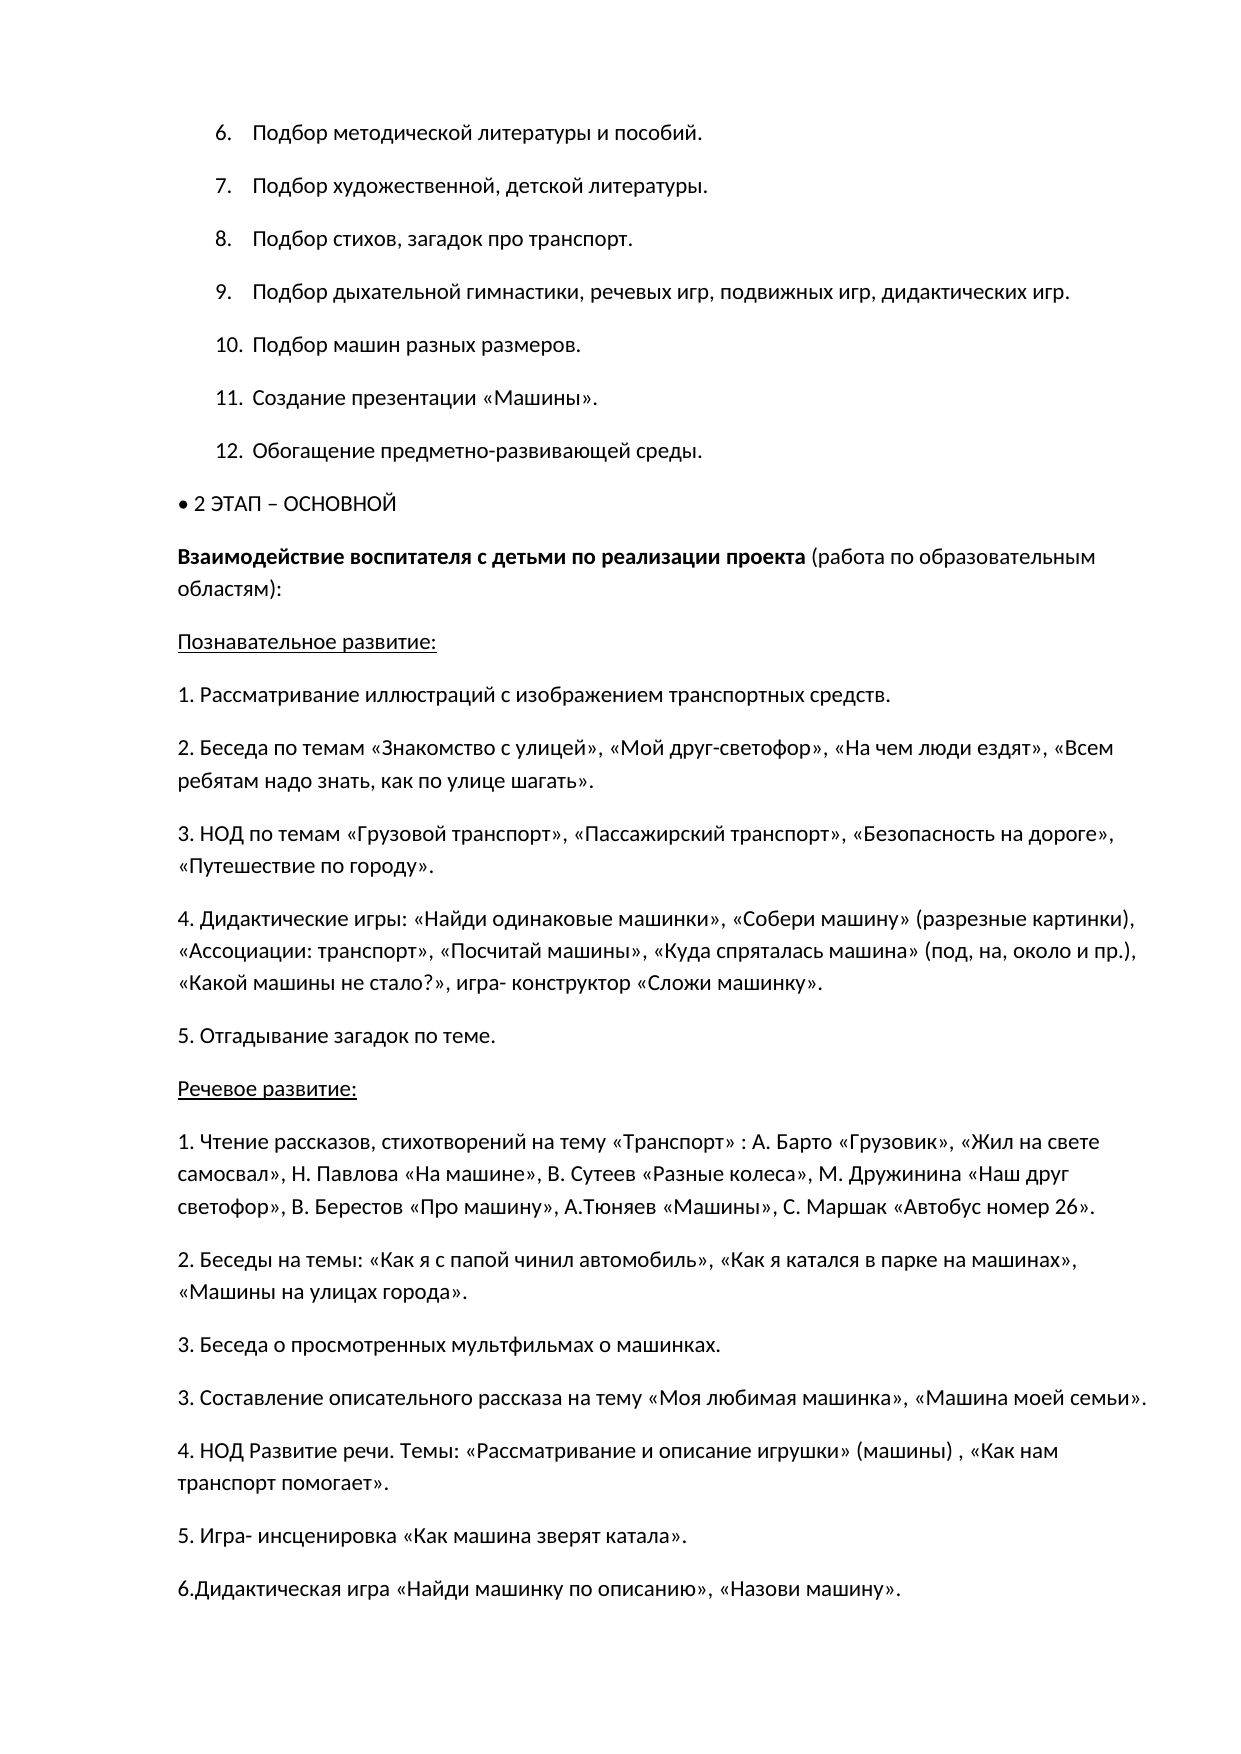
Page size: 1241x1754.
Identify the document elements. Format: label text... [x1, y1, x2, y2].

text Речевое развитие: [177, 1074, 1152, 1102]
text Взаимодействие воспитателя с детьми по реализации проекта (работа по образовательным областям): [177, 542, 1152, 602]
list Подбор стихов, загадок про транспорт. [215, 224, 1152, 252]
list Создание презентации «Машины». [215, 383, 1152, 411]
text 3. Беседа о просмотренных мультфильмах о машинках. [177, 1330, 1152, 1358]
text 6.Дидактическая игра «Найди машинку по описанию», «Назови машину». [177, 1574, 1152, 1602]
text 1. Рассматривание иллюстраций с изображением транспортных средств. [177, 681, 1152, 708]
text 1. Чтение рассказов, стихотворений на тему «Транспорт» : А. Барто «Грузовик», «Жил на свете самосвал», Н. Павлова «На машине», В. Сутеев «Разные колеса», М. Дружинина «Наш друг светофор», В. Берестов «Про машину», А.Тюняев «Машины», С. Маршак «Автобус номер 26». [177, 1127, 1152, 1220]
list Подбор машин разных размеров. [215, 330, 1152, 358]
list Обогащение предметно-развивающей среды. [215, 436, 1152, 464]
text 5. Игра- инсценировка «Как машина зверят катала». [177, 1521, 1152, 1549]
text 3. Составление описательного рассказа на тему «Моя любимая машинка», «Машина моей семьи». [177, 1383, 1152, 1411]
text Познавательное развитие: [177, 627, 1152, 656]
text 2. Беседы на темы: «Как я с папой чинил автомобиль», «Как я катался в парке на машинах», «Машины на улицах города». [177, 1245, 1152, 1305]
text 5. Отгадывание загадок по теме. [177, 1021, 1152, 1049]
text • 2 ЭТАП – ОСНОВНОЙ [177, 489, 1152, 517]
list Подбор дыхательной гимнастики, речевых игр, подвижных игр, дидактических игр. [215, 277, 1152, 305]
list Подбор художественной, детской литературы. [215, 171, 1152, 199]
list Подбор методической литературы и пособий. [215, 118, 1152, 146]
text 2. Беседа по темам «Знакомство с улицей», «Мой друг-светофор», «На чем люди ездят», «Всем ребятам надо знать, как по улице шагать». [177, 733, 1152, 794]
text 4. Дидактические игры: «Найди одинаковые машинки», «Собери машину» (разрезные картинки), «Ассоциации: транспорт», «Посчитай машины», «Куда спряталась машина» (под, на, около и пр.), «Какой машины не стало?», игра- конструктор «Сложи машинку». [177, 904, 1152, 996]
text 4. НОД Развитие речи. Темы: «Рассматривание и описание игрушки» (машины) , «Как нам транспорт помогает». [177, 1436, 1152, 1496]
text 3. НОД по темам «Грузовой транспорт», «Пассажирский транспорт», «Безопасность на дороге», «Путешествие по городу». [177, 819, 1152, 879]
